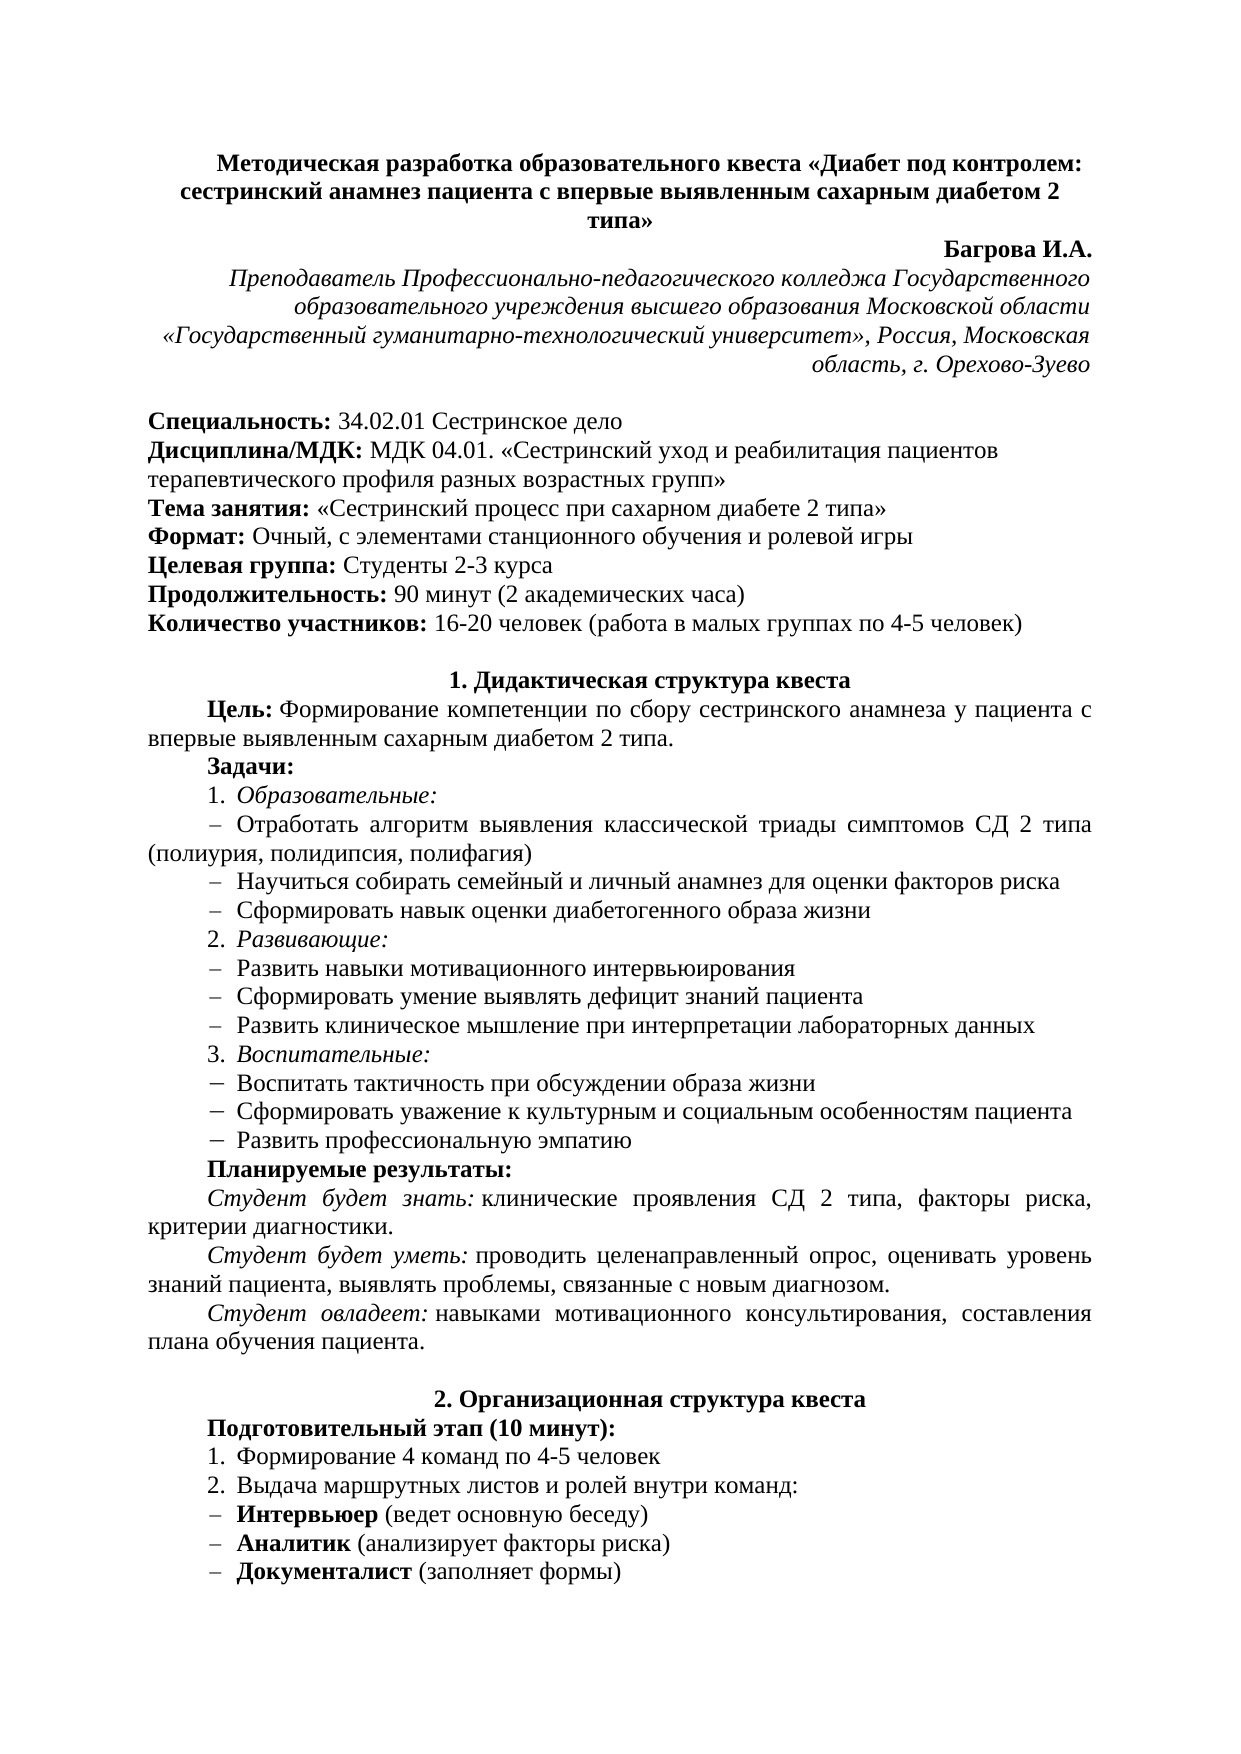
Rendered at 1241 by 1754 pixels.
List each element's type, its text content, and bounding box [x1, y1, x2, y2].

text Планируемые результаты: [148, 1154, 1092, 1183]
list Сформировать уважение к культурным и социальным особенностям пациента [148, 1096, 1092, 1125]
text Преподаватель Профессионально-педагогического колледжа Государственного образовательного учреждения высшего образования Московской области «Государственный гуманитарно-технологический университет», Россия, Московская область, г. Орехово-Зуево [148, 263, 1092, 378]
text Методическая разработка образовательного квеста «Диабет под контролем: сестринский анамнез пациента с впервые выявленным сахарным диабетом 2 типа» [148, 148, 1092, 234]
text Студент овладеет: навыками мотивационного консультирования, составления плана обучения пациента. [148, 1298, 1092, 1355]
list Научиться собирать семейный и личный анамнез для оценки факторов риска [148, 866, 1092, 895]
text Студент будет уметь: проводить целенаправленный опрос, оценивать уровень знаний пациента, выявлять проблемы, связанные с новым диагнозом. [148, 1240, 1092, 1298]
list Формирование 4 команд по 4-5 человек [148, 1441, 1092, 1470]
list Сформировать умение выявлять дефицит знаний пациента [148, 981, 1092, 1010]
list Развивающие: [148, 924, 1092, 953]
list Образовательные: [148, 780, 1092, 809]
text Цель: Формирование компетенции по сбору сестринского анамнеза у пациента с впервые выявленным сахарным диабетом 2 типа. [148, 694, 1092, 751]
text 2. Организационная структура квеста [148, 1384, 1092, 1413]
text Подготовительный этап (10 минут): [148, 1413, 1092, 1441]
list Развить клиническое мышление при интерпретации лабораторных данных [148, 1010, 1092, 1039]
list Воспитательные: [148, 1039, 1092, 1068]
list Отработать алгоритм выявления классической триады симптомов СД 2 типа (полиурия, полидипсия, полифагия) [148, 809, 1092, 866]
list Интервьюер (ведет основную беседу) [148, 1499, 1092, 1528]
text Специальность: 34.02.01 Сестринское дело Дисциплина/МДК: МДК 04.01. «Сестринский уход и реабилитация пациентов терапевтического профиля разных возрастных групп» Тема занятия: «Сестринский процесс при сахарном диабете 2 типа» Формат: Очный, с элементами станционного обучения и ролевой игры Целевая группа: Студенты 2-3 курса Продолжительность: 90 минут (2 академических часа) Количество участников: 16-20 человек (работа в малых группах по 4-5 человек) [148, 406, 1092, 636]
list Аналитик (анализирует факторы риска) [148, 1528, 1092, 1556]
text 1. Дидактическая структура квеста [148, 665, 1092, 694]
text Багрова И.А. [148, 234, 1092, 263]
list Документалист (заполняет формы) [148, 1556, 1092, 1585]
list Выдача маршрутных листов и ролей внутри команд: [148, 1470, 1092, 1499]
list Воспитать тактичность при обсуждении образа жизни [148, 1068, 1092, 1096]
list Развить профессиональную эмпатию [148, 1125, 1092, 1154]
list Развить навыки мотивационного интервьюирования [148, 953, 1092, 981]
text Студент будет знать: клинические проявления СД 2 типа, факторы риска, критерии диагностики. [148, 1183, 1092, 1240]
list Сформировать навык оценки диабетогенного образа жизни [148, 895, 1092, 924]
text Задачи: [148, 751, 1092, 780]
